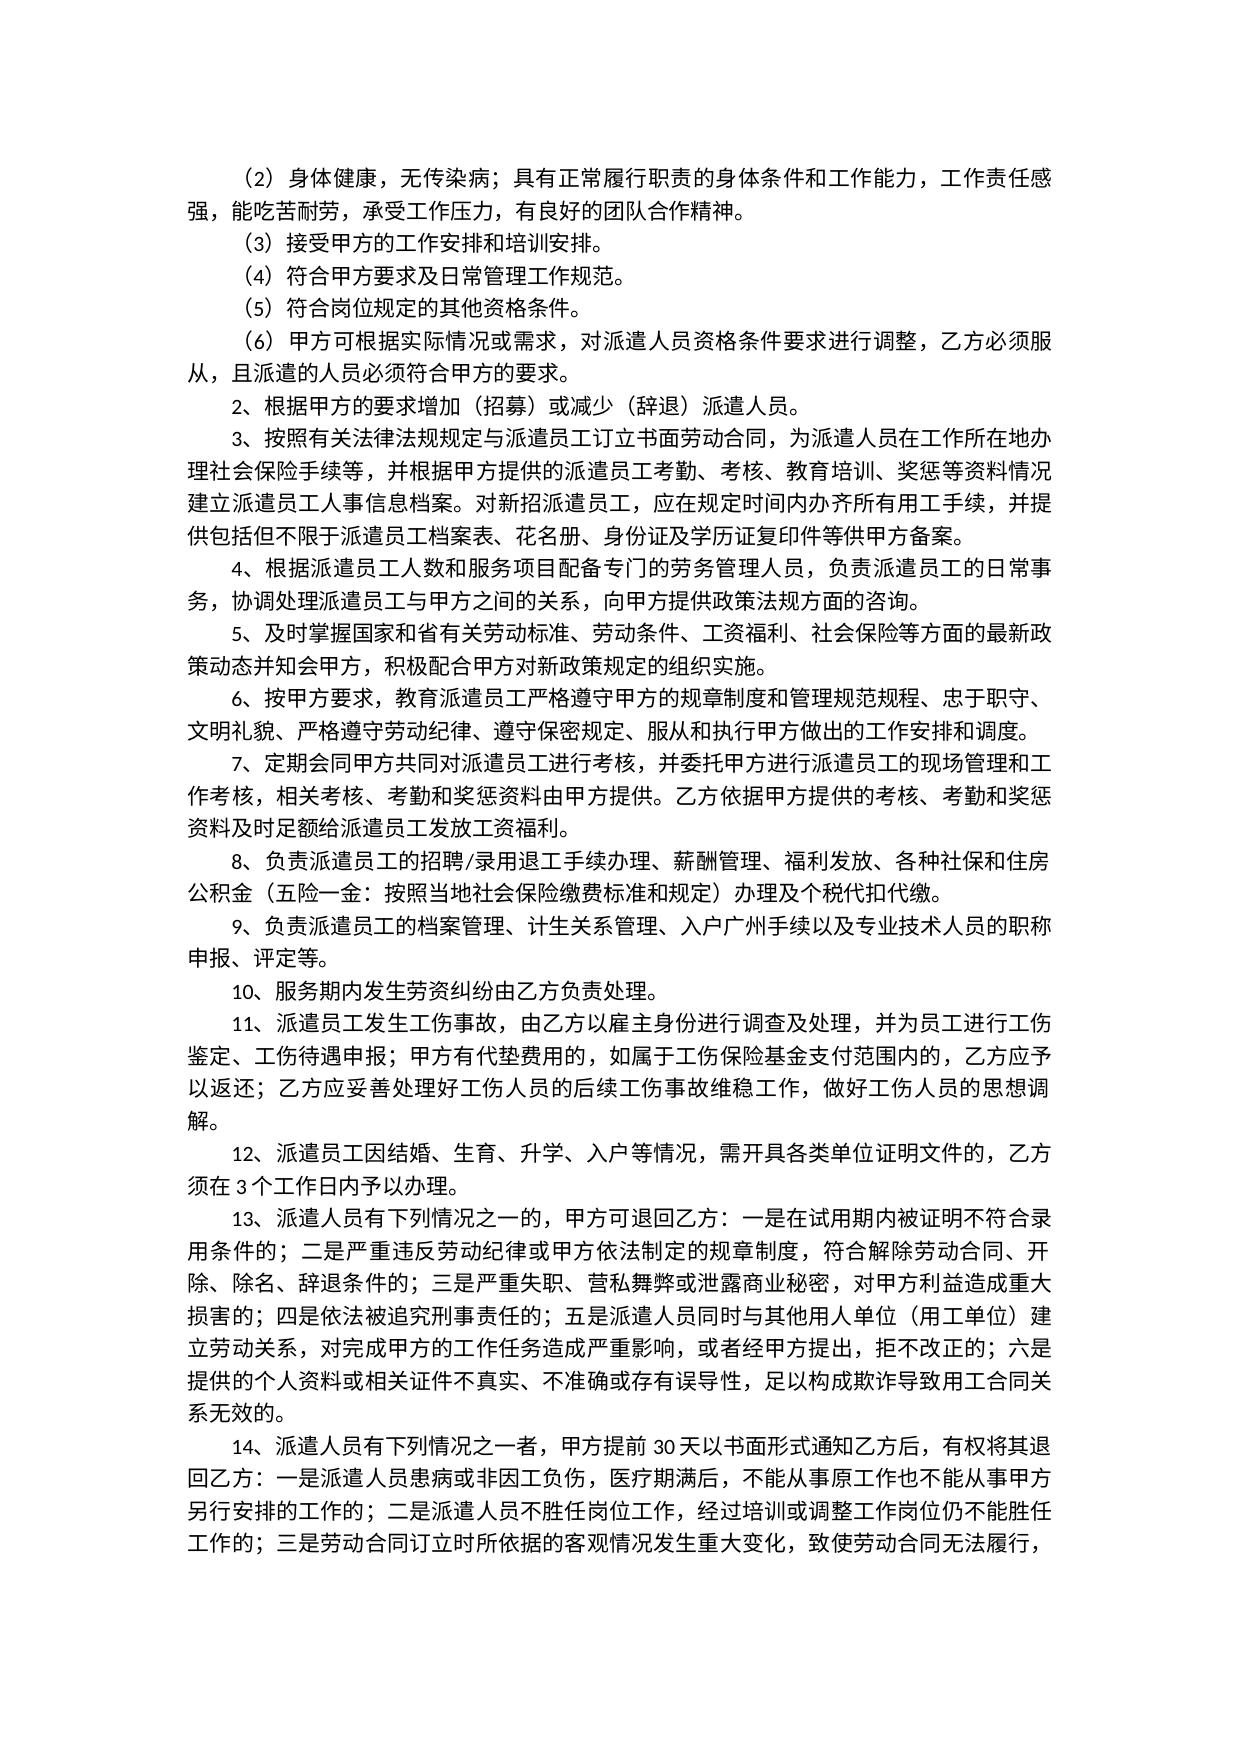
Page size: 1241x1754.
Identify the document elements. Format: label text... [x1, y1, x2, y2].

text 9、负责派遣员工的档案管理、计生关系管理、入户广州手续以及专业技术人员的职称申报、评定等。 [187, 909, 1053, 974]
text 6、按甲方要求，教育派遣员工严格遵守甲方的规章制度和管理规范规程、忠于职守、文明礼貌、严格遵守劳动纪律、遵守保密规定、服从和执行甲方做出的工作安排和调度。 [187, 682, 1053, 747]
text 8、负责派遣员工的招聘/录用退工手续办理、薪酬管理、福利发放、各种社保和住房公积金（五险一金：按照当地社会保险缴费标准和规定）办理及个税代扣代缴。 [187, 844, 1053, 909]
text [187, 1429, 1053, 1559]
text （5）符合岗位规定的其他资格条件。 [187, 292, 1053, 324]
text （6）甲方可根据实际情况或需求，对派遣人员资格条件要求进行调整，乙方必须服从，且派遣的人员必须符合甲方的要求。 [187, 324, 1053, 389]
text （4）符合甲方要求及日常管理工作规范。 [187, 259, 1053, 292]
text 11、派遣员工发生工伤事故，由乙方以雇主身份进行调查及处理，并为员工进行工伤鉴定、工伤待遇申报；甲方有代垫费用的，如属于工伤保险基金支付范围内的，乙方应予以返还；乙方应妥善处理好工伤人员的后续工伤事故维稳工作，做好工伤人员的思想调解。 [187, 1007, 1053, 1137]
text 13、派遣人员有下列情况之一的，甲方可退回乙方：一是在试用期内被证明不符合录用条件的；二是严重违反劳动纪律或甲方依法制定的规章制度，符合解除劳动合同、开除、除名、辞退条件的；三是严重失职、营私舞弊或泄露商业秘密，对甲方利益造成重大损害的；四是依法被追究刑事责任的；五是派遣人员同时与其他用人单位（用工单位）建立劳动关系，对完成甲方的工作任务造成严重影响，或者经甲方提出，拒不改正的；六是提供的个人资料或相关证件不真实、不准确或存有误导性，足以构成欺诈导致用工合同关系无效的。 [187, 1202, 1053, 1429]
text 10、服务期内发生劳资纠纷由乙方负责处理。 [187, 974, 1053, 1007]
text 3、按照有关法律法规规定与派遣员工订立书面劳动合同，为派遣人员在工作所在地办理社会保险手续等，并根据甲方提供的派遣员工考勤、考核、教育培训、奖惩等资料情况建立派遣员工人事信息档案。对新招派遣员工，应在规定时间内办齐所有用工手续，并提供包括但不限于派遣员工档案表、花名册、身份证及学历证复印件等供甲方备案。 [187, 422, 1053, 552]
text 12、派遣员工因结婚、生育、升学、入户等情况，需开具各类单位证明文件的，乙方须在3个工作日内予以办理。 [187, 1137, 1053, 1202]
text 2、根据甲方的要求增加（招募）或减少（辞退）派遣人员。 [187, 389, 1053, 422]
text 4、根据派遣员工人数和服务项目配备专门的劳务管理人员，负责派遣员工的日常事务，协调处理派遣员工与甲方之间的关系，向甲方提供政策法规方面的咨询。 [187, 552, 1053, 617]
text （2）身体健康，无传染病；具有正常履行职责的身体条件和工作能力，工作责任感强，能吃苦耐劳，承受工作压力，有良好的团队合作精神。 [187, 162, 1053, 227]
text 5、及时掌握国家和省有关劳动标准、劳动条件、工资福利、社会保险等方面的最新政策动态并知会甲方，积极配合甲方对新政策规定的组织实施。 [187, 617, 1053, 682]
text 7、定期会同甲方共同对派遣员工进行考核，并委托甲方进行派遣员工的现场管理和工作考核，相关考核、考勤和奖惩资料由甲方提供。乙方依据甲方提供的考核、考勤和奖惩资料及时足额给派遣员工发放工资福利。 [187, 747, 1053, 844]
text （3）接受甲方的工作安排和培训安排。 [187, 227, 1053, 259]
